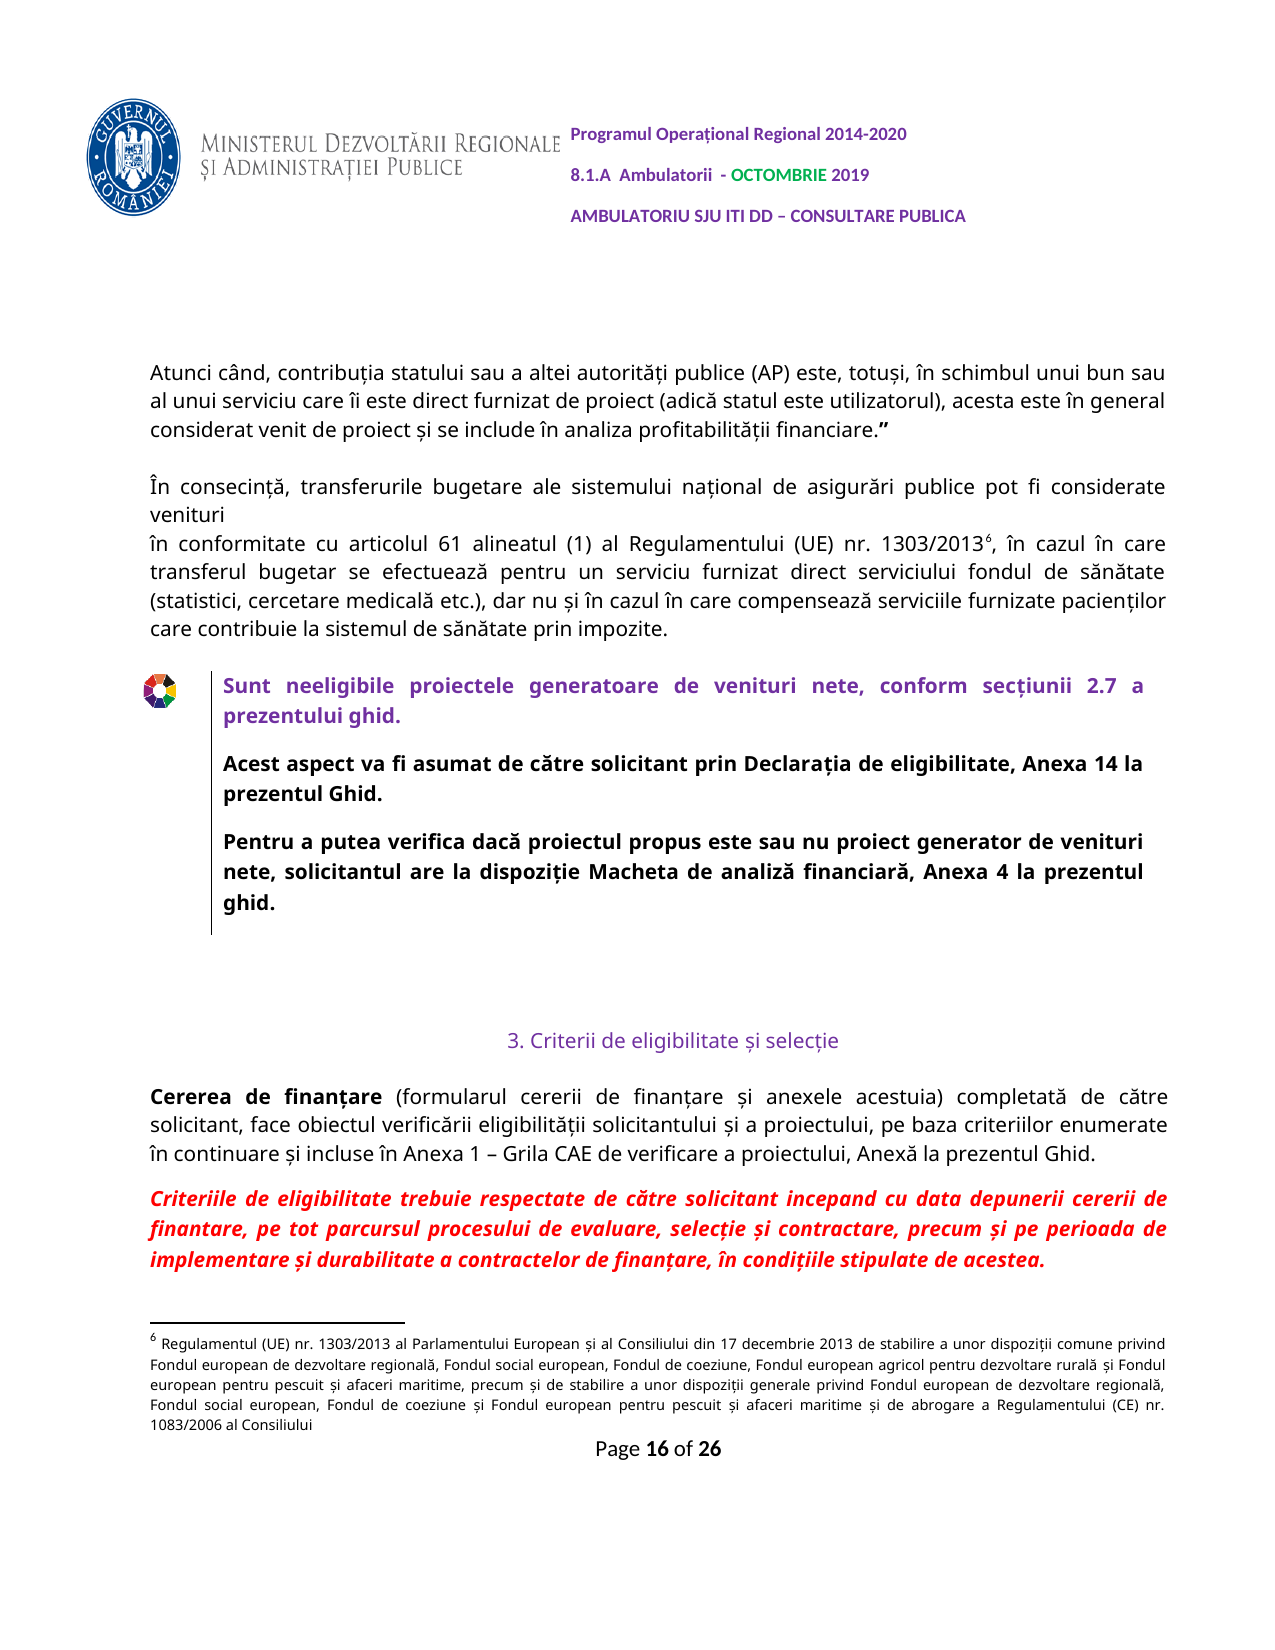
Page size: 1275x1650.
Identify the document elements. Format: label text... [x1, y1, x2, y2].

picture [85, 97, 560, 218]
text În consecință, transferurile bugetare ale sistemului național de asigurări publice pot fi considerate venituri [150, 472, 1166, 529]
text Atunci când, contribuția statului sau a altei autorități publice (AP) este, totuși, în schimbul unui bun sau al unui serviciu care îi este direct furnizat de proiect (adică statul este utilizatorul), acesta este în general considerat venit de proiect și se include în analiza profitabilității financiare.” [150, 358, 1166, 443]
text Criteriile de eligibilitate trebuie respectate de către solicitant incepand cu data depunerii cererii de finantare, pe tot parcursul procesului de evaluare, selecție și contractare, precum și pe perioada de implementare şi durabilitate a contractelor de finanțare, în condiţiile stipulate de acestea. [150, 1184, 1169, 1273]
text în conformitate cu articolul 61 alineatul (1) al Regulamentului (UE) nr. 1303/2013, în cazul în care transferul bugetar se efectuează pentru un serviciu furnizat direct serviciului fondul de sănătate (statistici, cercetare medicală etc.), dar nu și în cazul în care compensează serviciile furnizate pacienților care contribuie la sistemul de sănătate prin impozite. [150, 529, 1166, 643]
picture [140, 671, 181, 713]
table_header Sunt neeligibile proiectele generatoare de venituri nete, conform secțiunii 2.7 a prezentului ghid. Acest aspect va fi asumat de către solicitant prin Declarația de eligibilitate, Anexa 14 la prezentul Ghid. Pentru a putea verifica dacă proiectul propus este sau nu proiect generator de venituri nete, solicitantul are la dispoziție Macheta de analiză financiară, Anexa 4 la prezentul ghid. [212, 671, 1153, 935]
table_header [129, 671, 211, 935]
subtitle 3. Criterii de eligibilitate și selecție [179, 1026, 1166, 1055]
text Cererea de finanțare (formularul cererii de finanțare și anexele acestuia) completată de către solicitant, face obiectul verificării eligibilității solicitantului și a proiectului, pe baza criteriilor enumerate în continuare și incluse în Anexa 1 – Grila CAE de verificare a proiectului, Anexă la prezentul Ghid. [150, 1082, 1169, 1167]
